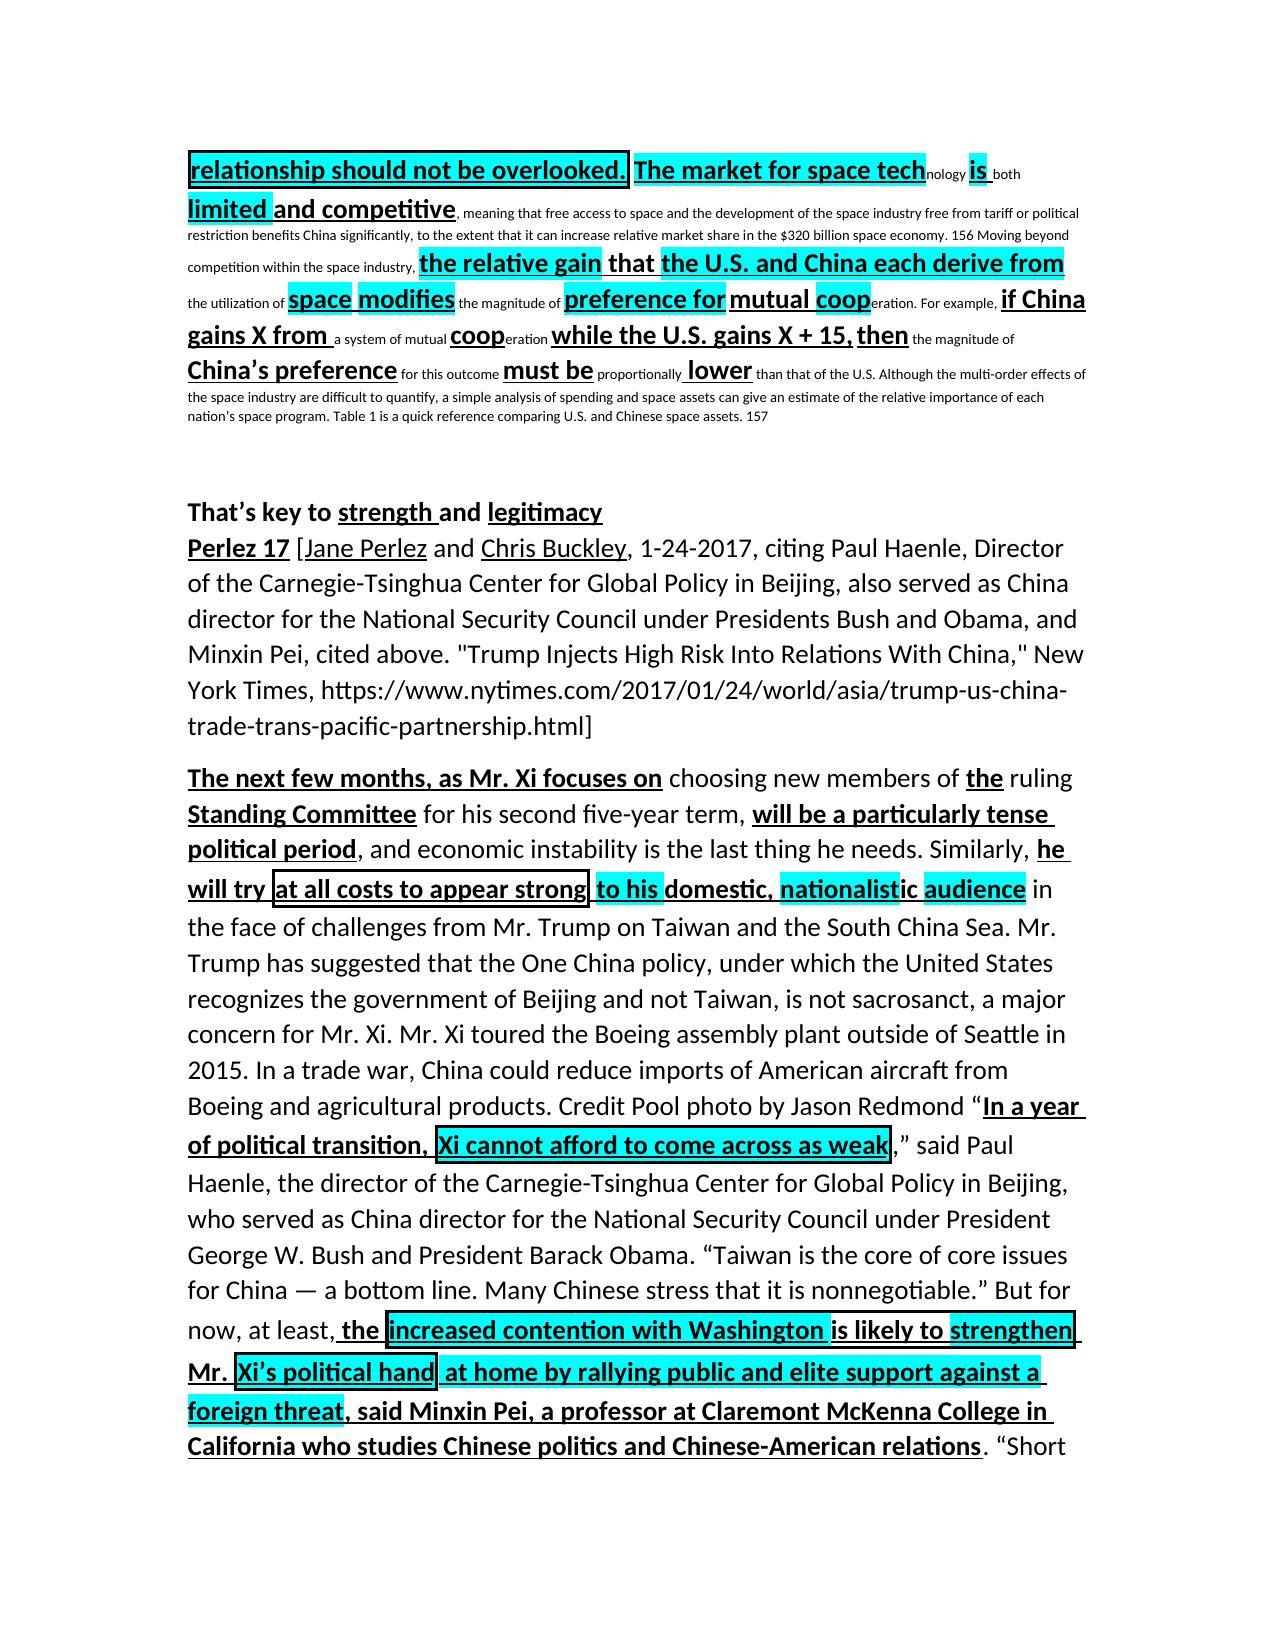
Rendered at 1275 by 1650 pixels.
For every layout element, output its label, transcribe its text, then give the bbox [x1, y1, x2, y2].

text Perlez 17 [Jane Perlez and Chris Buckley, 1-24-2017, citing Paul Haenle, Director of the Carnegie-Tsinghua Center for Global Policy in Beijing, also served as China director for the National Security Council under Presidents Bush and Obama, and Minxin Pei, cited above. "Trump Injects High Risk Into Relations With China," New York Times, https://www.nytimes.com/2017/01/24/world/asia/trump-us-china-trade-trans-pacific-partnership.html] [187, 531, 1087, 742]
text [187, 761, 1087, 1463]
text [187, 150, 1087, 425]
subtitle That’s key to strength and legitimacy [187, 495, 1087, 528]
